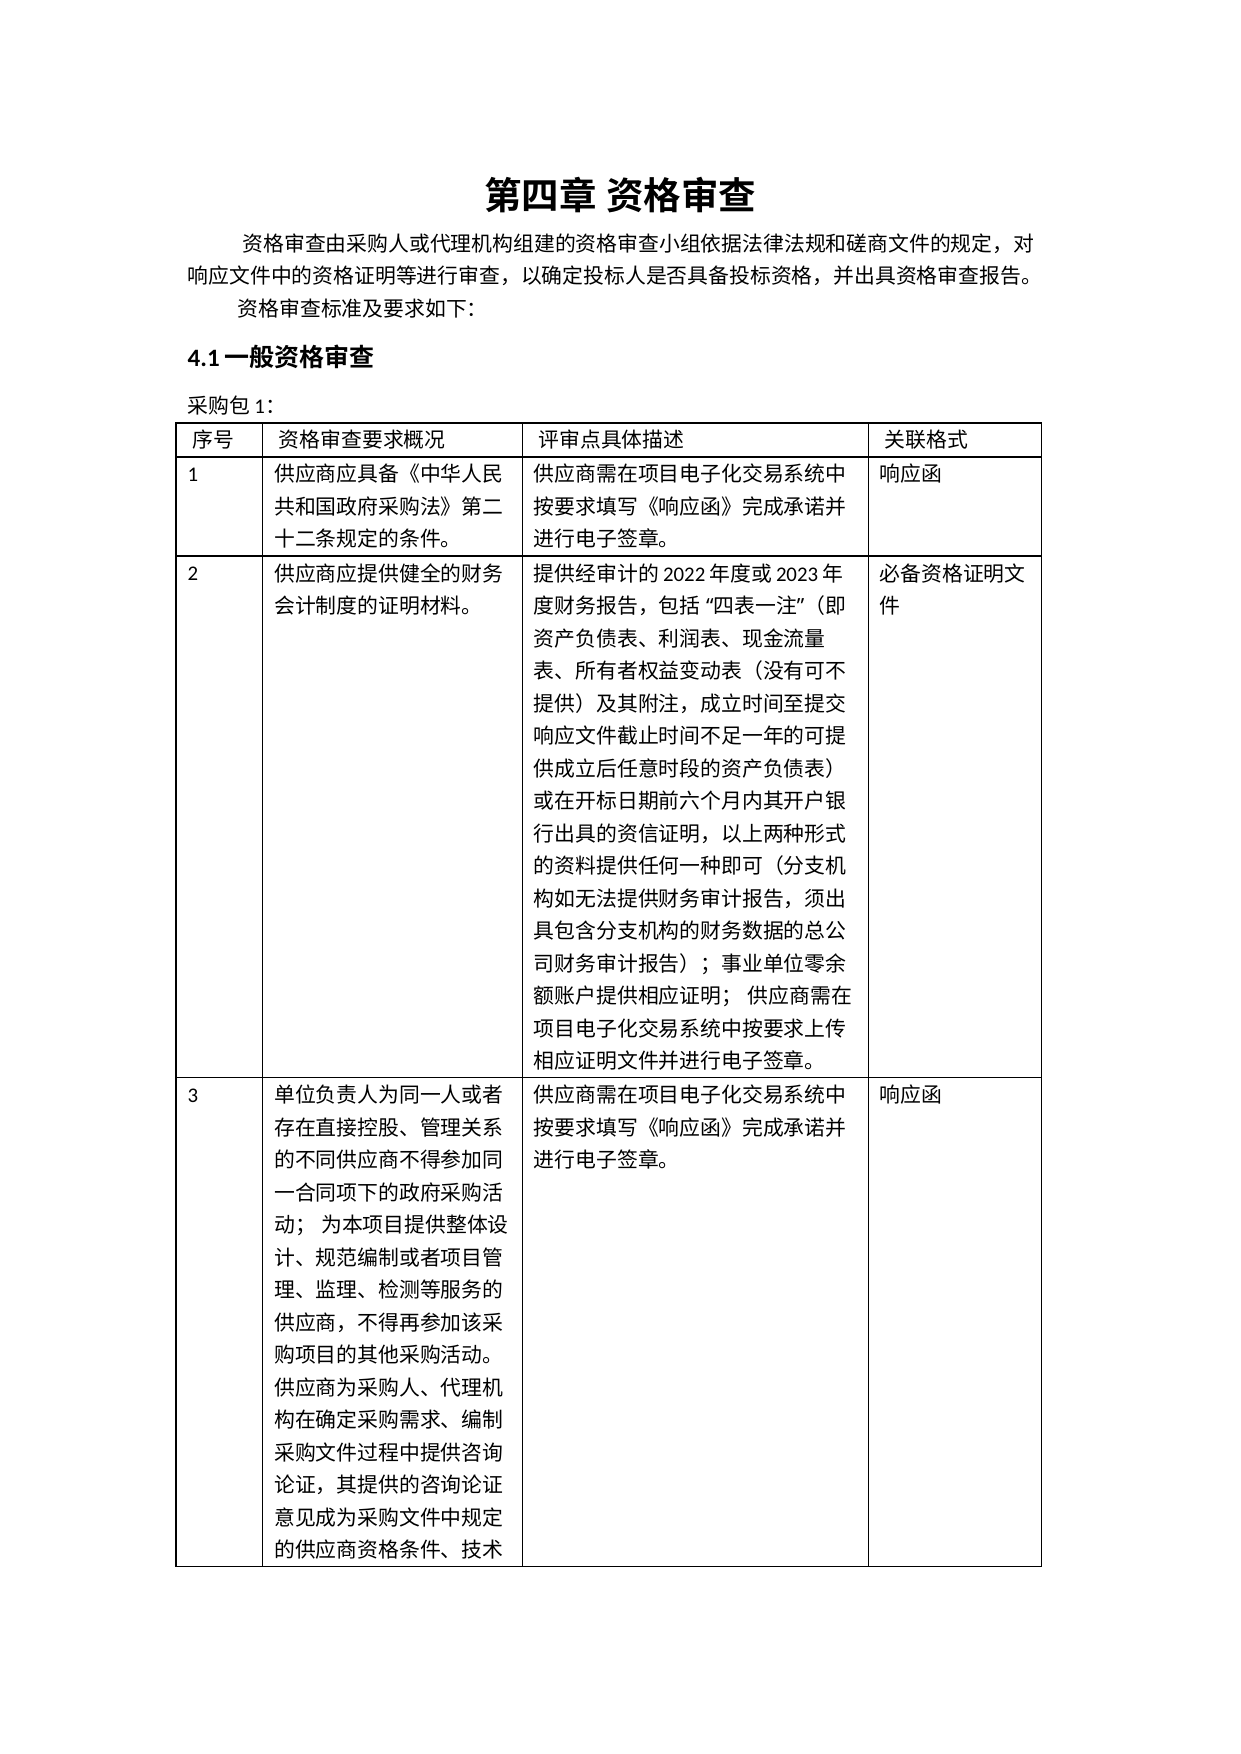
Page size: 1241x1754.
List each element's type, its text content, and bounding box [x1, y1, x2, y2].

table_cell 响应函 [869, 1078, 1041, 1566]
table_cell 必备资格证明文件 [869, 557, 1041, 1077]
table_header 评审点具体描述 [523, 424, 868, 456]
text 资格审查由采购人或代理机构组建的资格审查小组依据法律法规和磋商文件的规定，对响应文件中的资格证明等进行审查，以确定投标人是否具备投标资格，并出具资格审查报告。 [187, 227, 1053, 292]
table_cell 1 [177, 458, 262, 555]
table_cell 供应商应提供健全的财务会计制度的证明材料。 [263, 557, 522, 1077]
table_cell 提供经审计的2022年度或2023年度财务报告，包括 “四表一注”（即资产负债表、利润表、现金流量表、所有者权益变动表（没有可不提供）及其附注，成立时间至提交响应文件截止时间不足一年的可提供成立后任意时段的资产负债表）或在开标日期前六个月内其开户银行出具的资信证明，以上两种形式的资料提供任何一种即可（分支机构如无法提供财务审计报告，须出具包含分支机构的财务数据的总公司财务审计报告）；事业单位零余额账户提供相应证明； 供应商需在项目电子化交易系统中按要求上传相应证明文件并进行电子签章。 [523, 557, 868, 1077]
table_cell 3 [177, 1078, 262, 1566]
text 资格审查标准及要求如下： [187, 292, 1053, 324]
table_cell 响应函 [869, 458, 1041, 555]
table_cell 供应商需在项目电子化交易系统中按要求填写《响应函》完成承诺并进行电子签章。 [523, 458, 868, 555]
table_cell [263, 1078, 522, 1566]
table_header 序号 [177, 424, 262, 456]
table_header 关联格式 [869, 424, 1041, 456]
text 第四章 资格审查 [187, 162, 1053, 227]
text 4.1一般资格审查 [187, 324, 1053, 389]
table_cell 2 [177, 557, 262, 1077]
text 采购包1： [187, 389, 1053, 422]
table_cell 供应商应具备《中华人民共和国政府采购法》第二十二条规定的条件。 [263, 458, 522, 555]
table_header 资格审查要求概况 [263, 424, 522, 456]
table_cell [523, 1078, 868, 1566]
